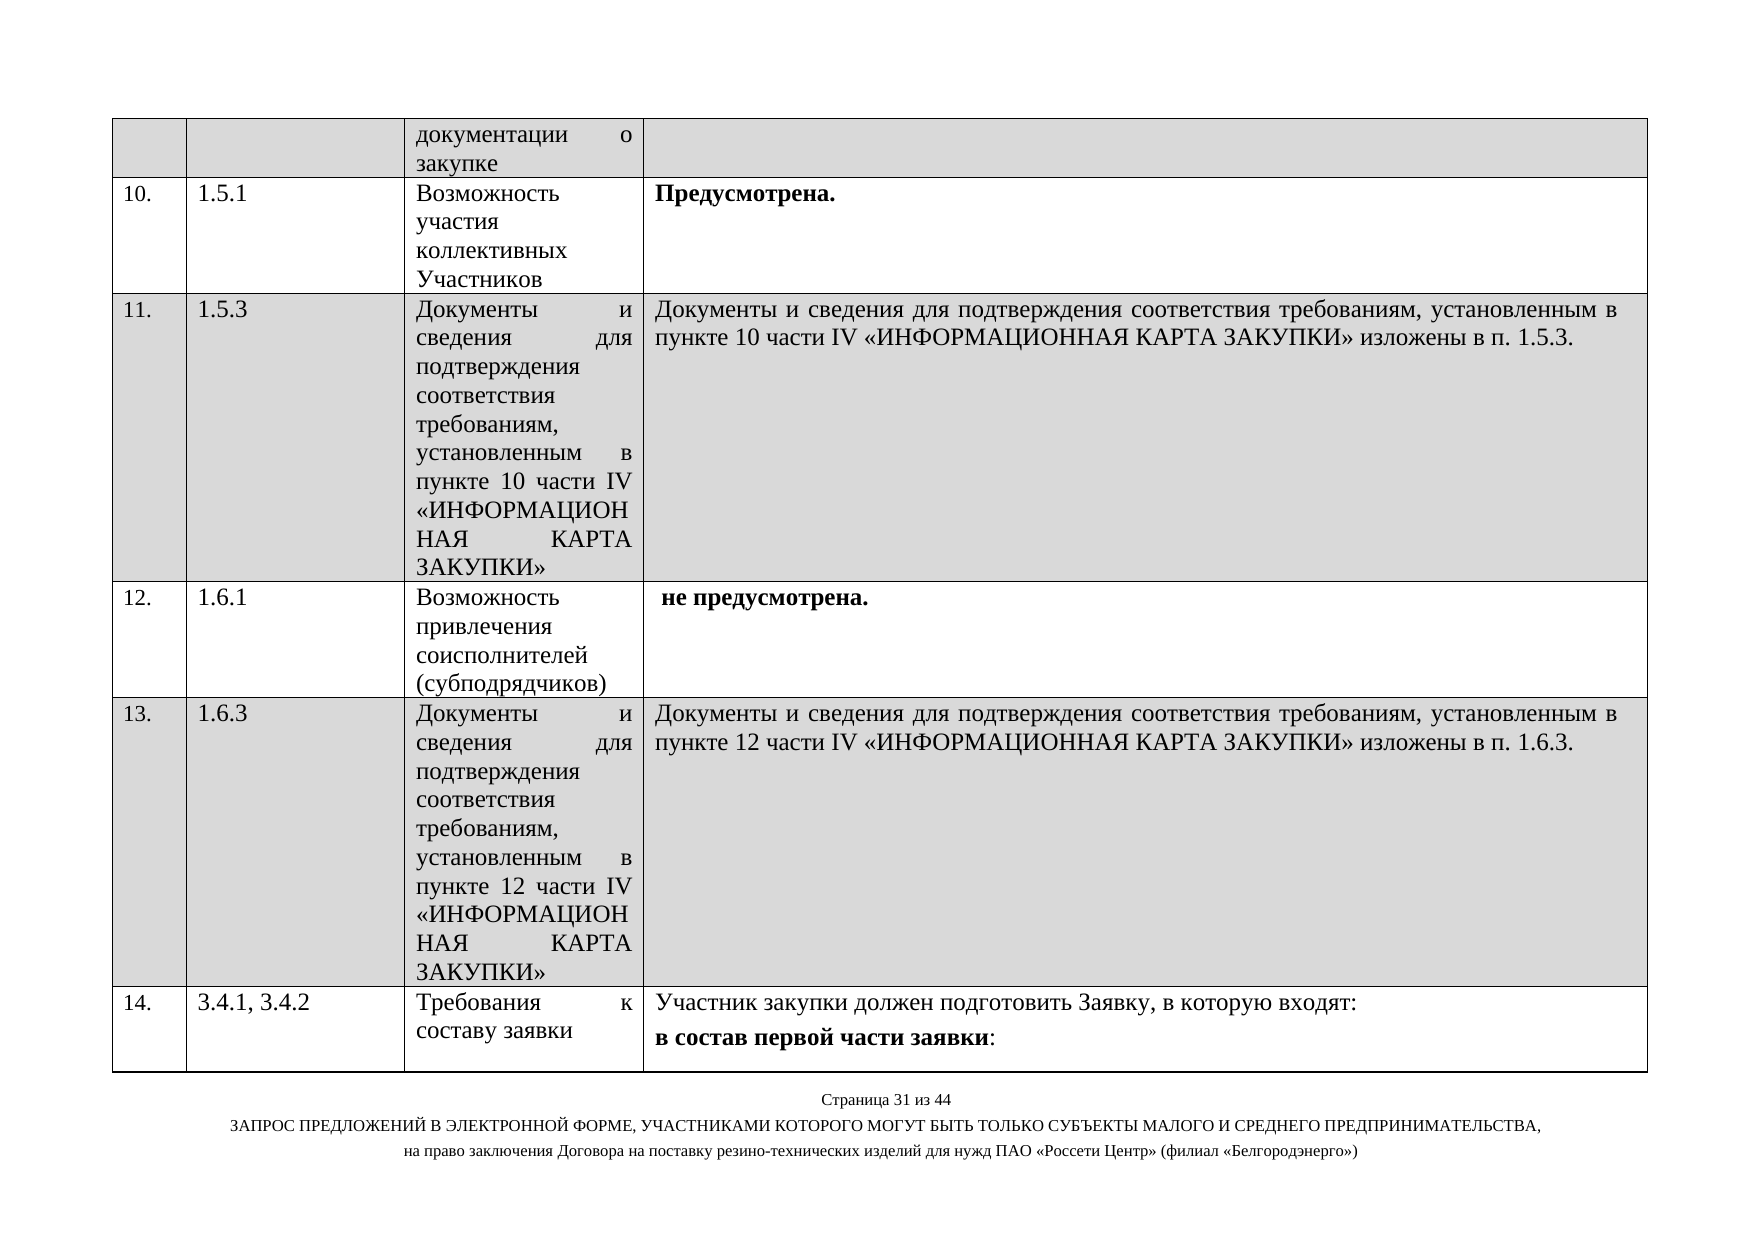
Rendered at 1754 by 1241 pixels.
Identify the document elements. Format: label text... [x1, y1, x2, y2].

table_cell [113, 698, 186, 986]
table_cell Документы и сведения для подтверждения соответствия требованиям, установленным в пункте 12 части IV «ИНФОРМАЦИОННАЯ КАРТА ЗАКУПКИ» [405, 698, 643, 986]
table_cell Возможность участия коллективных Участников [405, 178, 643, 293]
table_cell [644, 987, 1647, 1071]
table_cell [113, 178, 186, 293]
table_cell не предусмотрена. [644, 582, 1647, 697]
table_cell 3.4.1, 3.4.2 [187, 987, 404, 1071]
table_cell Документы и сведения для подтверждения соответствия требованиям, установленным в пункте 10 части IV «ИНФОРМАЦИОННАЯ КАРТА ЗАКУПКИ» изложены в п. 1.5.3. [644, 294, 1647, 581]
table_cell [405, 119, 643, 177]
table_cell 1.5.1 [187, 178, 404, 293]
table_cell 1.5.3 [187, 294, 404, 581]
table_cell Возможность привлечения соисполнителей (субподрядчиков) [405, 582, 643, 697]
table_cell Предусмотрена. [644, 178, 1647, 293]
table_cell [644, 119, 1647, 177]
table_cell Документы и сведения для подтверждения соответствия требованиям, установленным в пункте 10 части IV «ИНФОРМАЦИОННАЯ КАРТА ЗАКУПКИ» [405, 294, 643, 581]
table_cell [113, 582, 186, 697]
table_cell [113, 987, 186, 1071]
table_cell 1.6.1 [187, 582, 404, 697]
table_cell 2.2.1 [187, 119, 404, 177]
table_cell [113, 119, 186, 177]
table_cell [405, 987, 643, 1071]
table_cell [113, 294, 186, 581]
table_cell 1.6.3 [187, 698, 404, 986]
table_cell Документы и сведения для подтверждения соответствия требованиям, установленным в пункте 12 части IV «ИНФОРМАЦИОННАЯ КАРТА ЗАКУПКИ» изложены в п. 1.6.3. [644, 698, 1647, 986]
